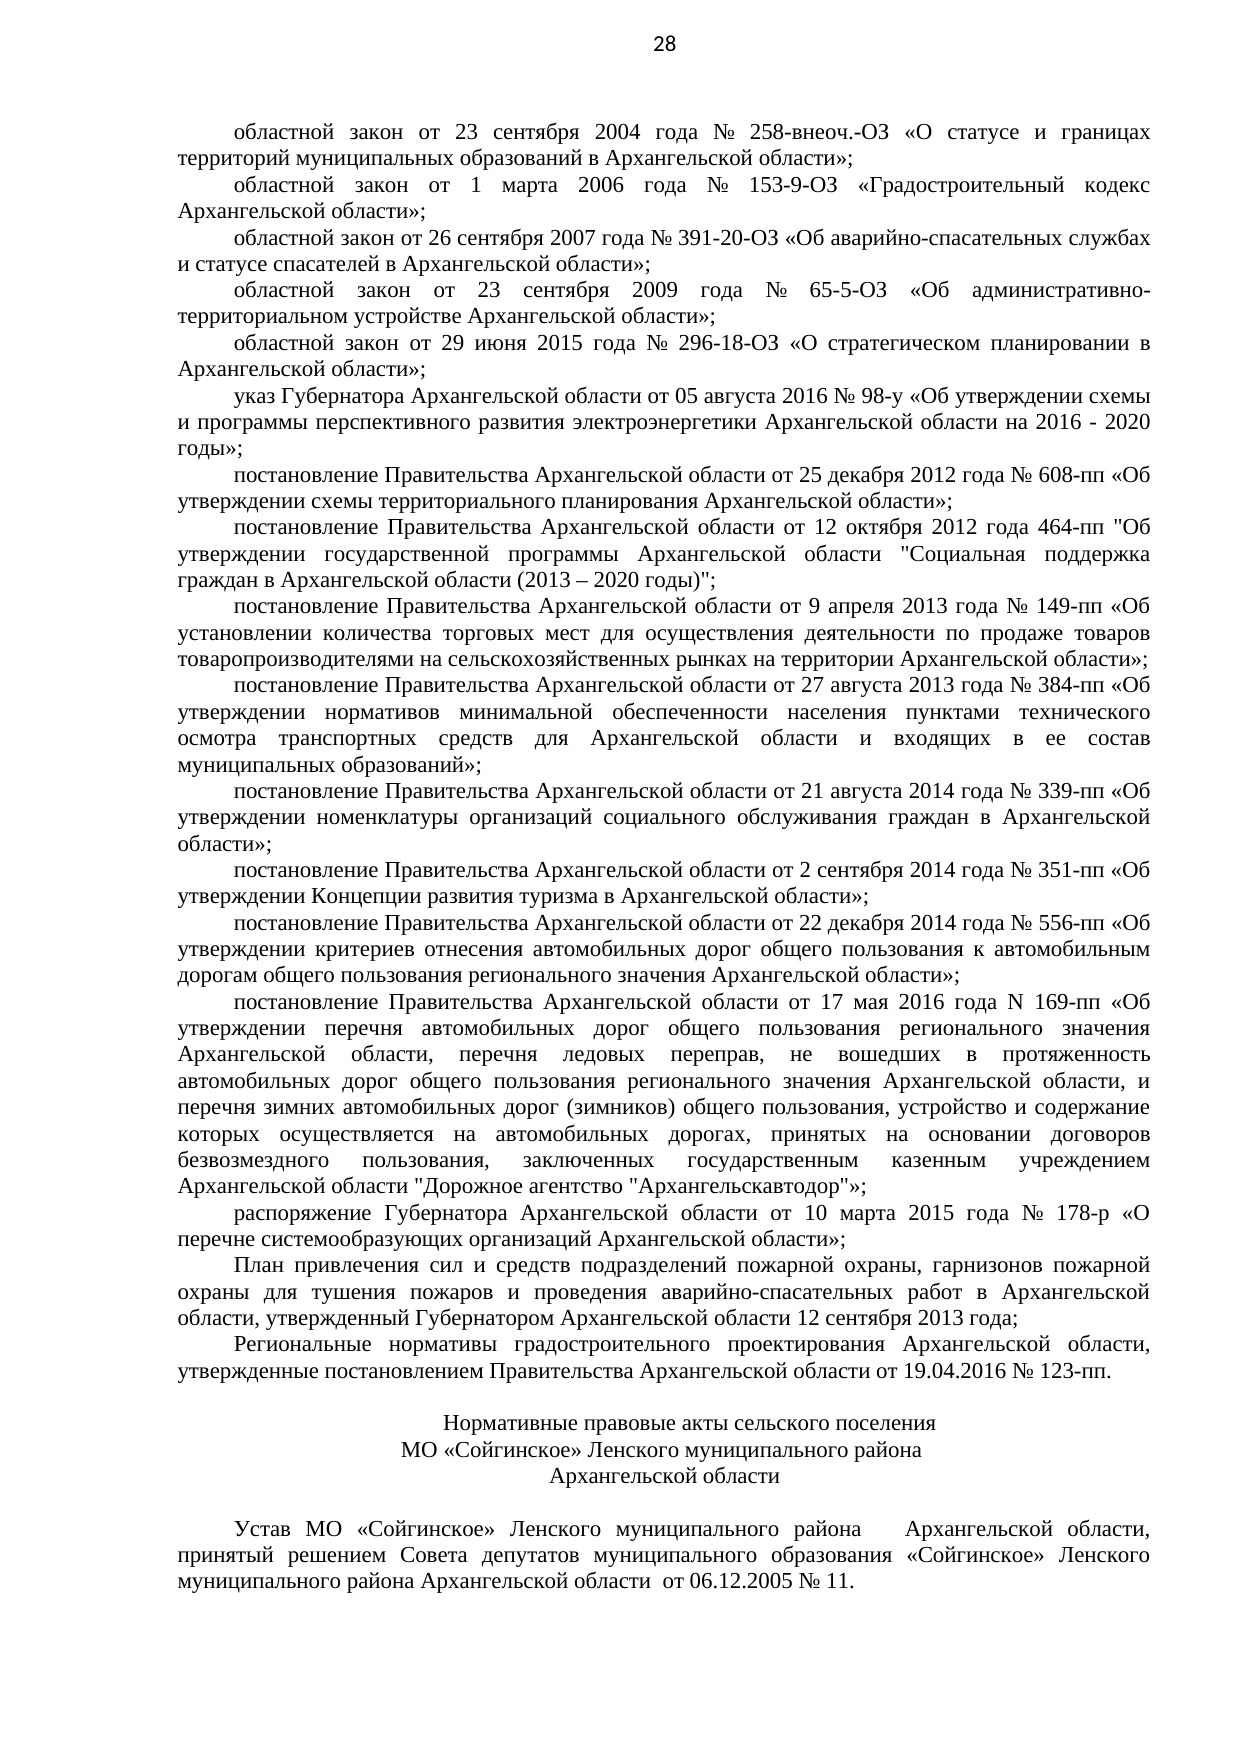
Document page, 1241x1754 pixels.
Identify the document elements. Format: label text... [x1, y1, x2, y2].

text указ Губернатора Архангельской области от 05 августа 2016 № 98-у «Об утверждении схемы и программы перспективного развития электроэнергетики Архангельской области на 2016 - 2020 годы»; [177, 382, 1152, 461]
text постановление Правительства Архангельской области от 12 октября 2012 года 464-пп "Об утверждении государственной программы Архангельской области "Социальная поддержка граждан в Архангельской области (2013 – 2020 годы)"; [177, 513, 1152, 592]
text областной закон от 29 июня 2015 года № 296-18-ОЗ «О стратегическом планировании в Архангельской области»; [177, 329, 1152, 382]
text Устав МО «Сойгинское» Ленского муниципального района Архангельской области, принятый решением Совета депутатов муниципального образования «Сойгинское» Ленского муниципального района Архангельской области от 06.12.2005 № 11. [177, 1515, 1152, 1594]
text постановление Правительства Архангельской области от 17 мая 2016 года N 169-пп «Об утверждении перечня автомобильных дорог общего пользования регионального значения Архангельской области, перечня ледовых переправ, не вошедших в протяженность автомобильных дорог общего пользования регионального значения Архангельской области, и перечня зимних автомобильных дорог (зимников) общего пользования, устройство и содержание которых осуществляется на автомобильных дорогах, принятых на основании договоров безвозмездного пользования, заключенных государственным казенным учреждением Архангельской области "Дорожное агентство "Архангельскавтодор"»; [177, 988, 1152, 1199]
text областной закон от 23 сентября 2004 года № 258-внеоч.-ОЗ «О статусе и границах территорий муниципальных образований в Архангельской области»; [177, 118, 1152, 171]
text постановление Правительства Архангельской области от 27 августа 2013 года № 384-пп «Об утверждении нормативов минимальной обеспеченности населения пунктами технического осмотра транспортных средств для Архангельской области и входящих в ее состав муниципальных образований»; [177, 672, 1152, 777]
text План привлечения сил и средств подразделений пожарной охраны, гарнизонов пожарной охраны для тушения пожаров и проведения аварийно-спасательных работ в Архангельской области, утвержденный Губернатором Архангельской области 12 сентября 2013 года; [177, 1251, 1152, 1330]
text постановление Правительства Архангельской области от 9 апреля 2013 года № 149-пп «Об установлении количества торговых мест для осуществления деятельности по продаже товаров товаропроизводителями на сельскохозяйственных рынках на территории Архангельской области»; [177, 592, 1152, 672]
text постановление Правительства Архангельской области от 2 сентября 2014 года № 351-пп «Об утверждении Концепции развития туризма в Архангельской области»; [177, 856, 1152, 909]
text постановление Правительства Архангельской области от 21 августа 2014 года № 339-пп «Об утверждении номенклатуры организаций социального обслуживания граждан в Архангельской области»; [177, 777, 1152, 856]
text постановление Правительства Архангельской области от 25 декабря 2012 года № 608-пп «Об утверждении схемы территориального планирования Архангельской области»; [177, 461, 1152, 513]
text областной закон от 1 марта 2006 года № 153-9-ОЗ «Градостроительный кодекс Архангельской области»; [177, 171, 1152, 223]
text областной закон от 23 сентября 2009 года № 65-5-ОЗ «Об административно-территориальном устройстве Архангельской области»; [177, 276, 1152, 329]
text Нормативные правовые акты сельского поселения МО «Сойгинское» Ленского муниципального района Архангельской области [177, 1409, 1152, 1488]
text Региональные нормативы градостроительного проектирования Архангельской области, утвержденные постановлением Правительства Архангельской области от 19.04.2016 № 123-пп. [177, 1330, 1152, 1383]
text областной закон от 26 сентября 2007 года № 391-20-ОЗ «Об аварийно-спасательных службах и статусе спасателей в Архангельской области»; [177, 223, 1152, 276]
text постановление Правительства Архангельской области от 22 декабря 2014 года № 556-пп «Об утверждении критериев отнесения автомобильных дорог общего пользования к автомобильным дорогам общего пользования регионального значения Архангельской области»; [177, 909, 1152, 988]
text распоряжение Губернатора Архангельской области от 10 марта 2015 года № 178-р «О перечне системообразующих организаций Архангельской области»; [177, 1199, 1152, 1251]
